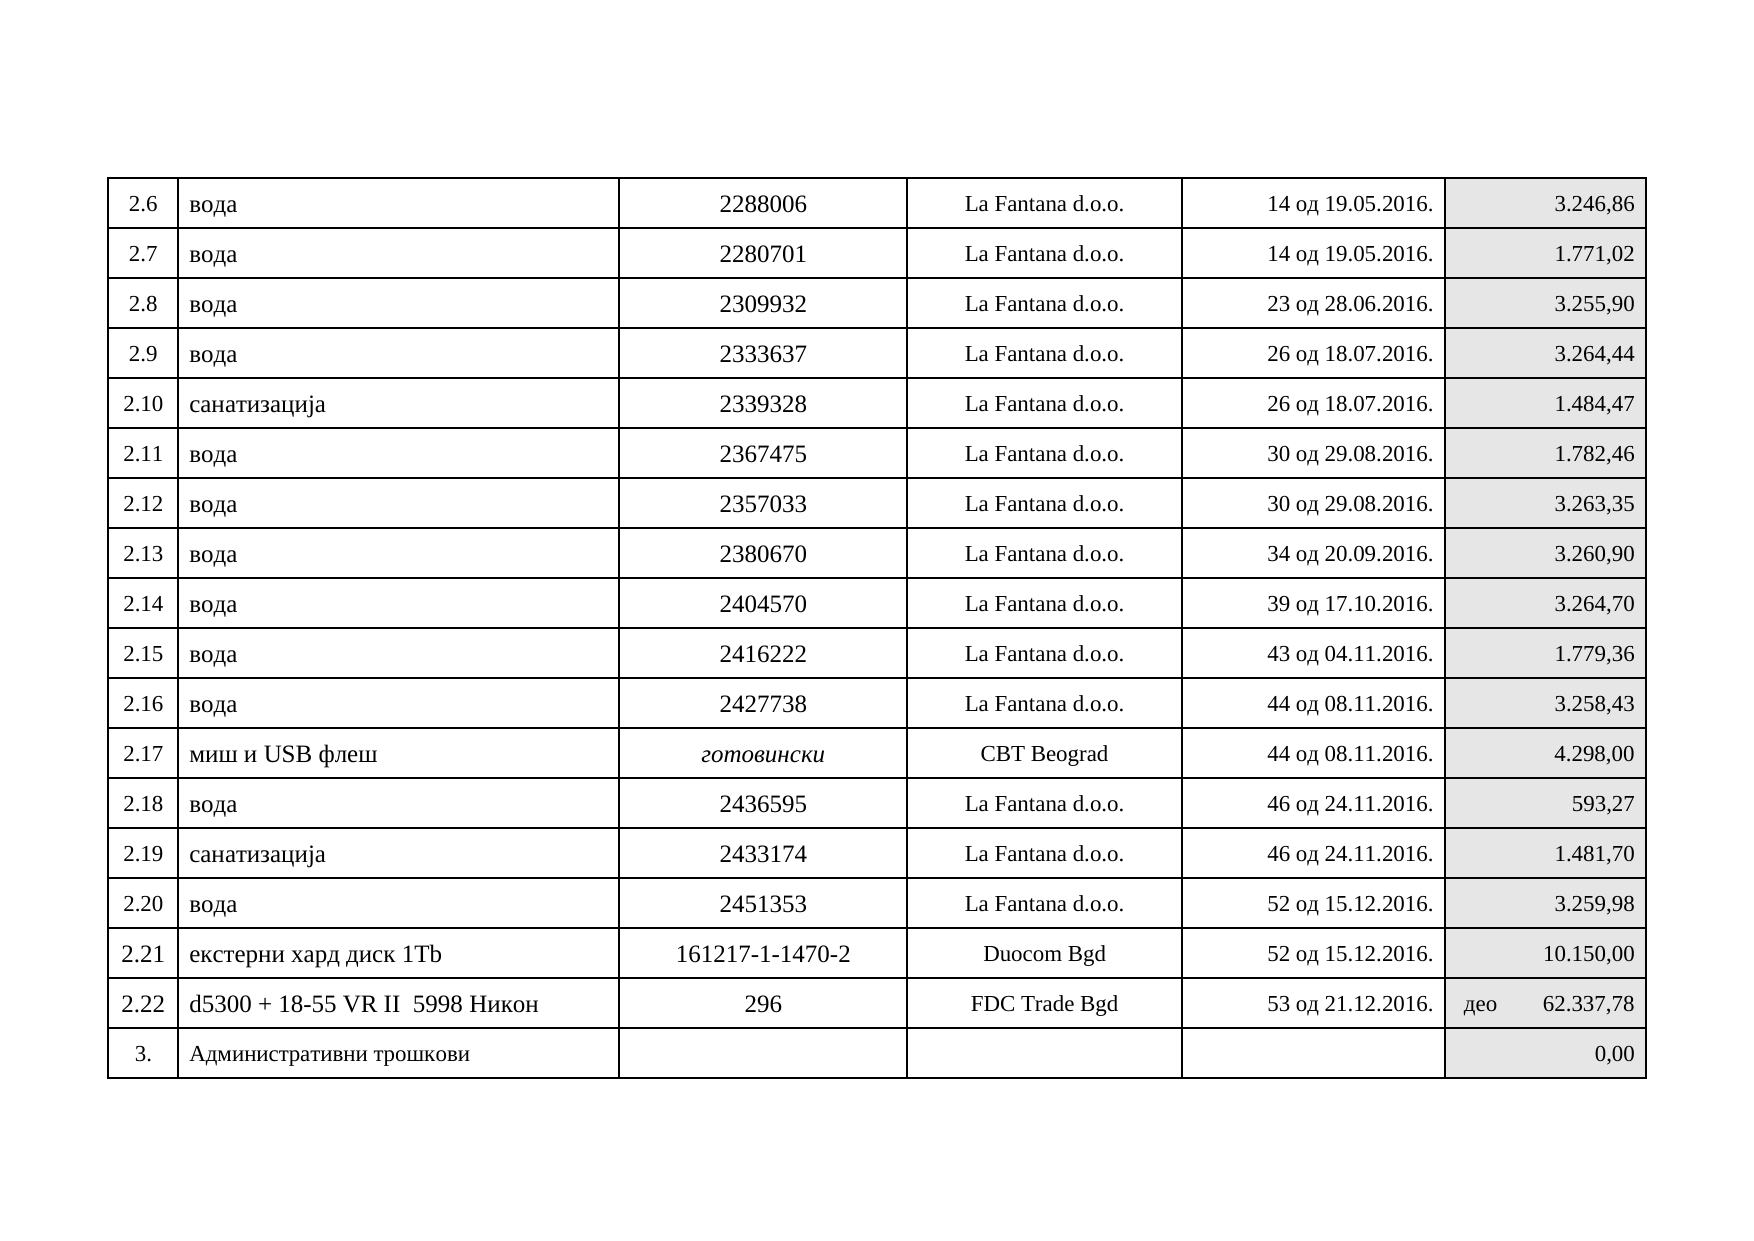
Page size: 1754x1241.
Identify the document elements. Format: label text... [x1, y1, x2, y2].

table_cell вода [179, 779, 618, 827]
table_cell 3.263,35 [1446, 479, 1645, 527]
table_cell La Fantana d.o.o. [908, 329, 1181, 377]
table_cell део 62.337,78 [1446, 979, 1645, 1027]
table_cell 2427738 [620, 679, 906, 727]
table_cell La Fantana d.o.o. [908, 429, 1181, 477]
table_cell 3.260,90 [1446, 529, 1645, 577]
table_cell La Fantana d.o.o. [908, 229, 1181, 277]
table_cell вода [179, 529, 618, 577]
table_cell 43 од 04.11.2016. [1183, 629, 1444, 677]
table_cell 4.298,00 [1446, 729, 1645, 777]
table_cell 26 од 18.07.2016. [1183, 329, 1444, 377]
table_cell готовински [620, 729, 906, 777]
table_cell 593,27 [1446, 779, 1645, 827]
table_cell 0,00 [1446, 1029, 1645, 1077]
table_cell 30 од 29.08.2016. [1183, 479, 1444, 527]
table_cell 44 од 08.11.2016. [1183, 679, 1444, 727]
table_cell 10.150,00 [1446, 929, 1645, 977]
table_cell 3.255,90 [1446, 279, 1645, 327]
table_cell вода [179, 279, 618, 327]
table_cell 2.17 [109, 729, 177, 777]
table_cell 2367475 [620, 429, 906, 477]
table_cell вода [179, 329, 618, 377]
table_cell La Fantana d.o.o. [908, 479, 1181, 527]
table_cell 3.259,98 [1446, 879, 1645, 927]
table_cell вода [179, 629, 618, 677]
table_cell La Fantana d.o.o. [908, 779, 1181, 827]
table_cell 2.18 [109, 779, 177, 827]
table_cell вода [179, 479, 618, 527]
table_cell 2357033 [620, 479, 906, 527]
table_cell 2.12 [109, 479, 177, 527]
table_cell 1.484,47 [1446, 379, 1645, 427]
table_cell вода [179, 179, 618, 227]
table_cell La Fantana d.o.o. [908, 379, 1181, 427]
table_cell 39 од 17.10.2016. [1183, 579, 1444, 627]
table_cell 53 од 21.12.2016. [1183, 979, 1444, 1027]
table_cell вода [179, 879, 618, 927]
table_cell 2416222 [620, 629, 906, 677]
table_cell FDC Trade Bgd [908, 979, 1181, 1027]
table_cell 46 од 24.11.2016. [1183, 779, 1444, 827]
table_cell 1.771,02 [1446, 229, 1645, 277]
table_cell 2288006 [620, 179, 906, 227]
table_cell Duocom Bgd [908, 929, 1181, 977]
table_cell 1.782,46 [1446, 429, 1645, 477]
table_cell санатизација [179, 379, 618, 427]
table_cell 2.10 [109, 379, 177, 427]
table_cell 2.21 [109, 929, 177, 977]
table_cell 3.246,86 [1446, 179, 1645, 227]
table_cell вода [179, 579, 618, 627]
table_cell d5300 + 18-55 VR II 5998 Никон [179, 979, 618, 1027]
table_cell миш и USB флеш [179, 729, 618, 777]
table_cell 296 [620, 979, 906, 1027]
table_cell [620, 1029, 906, 1077]
table_cell 3.258,43 [1446, 679, 1645, 727]
table_cell [908, 1029, 1181, 1077]
table_cell 2380670 [620, 529, 906, 577]
table_cell 2.22 [109, 979, 177, 1027]
table_cell 52 од 15.12.2016. [1183, 879, 1444, 927]
table_cell 2.15 [109, 629, 177, 677]
table_cell вода [179, 229, 618, 277]
table_cell вода [179, 429, 618, 477]
table_cell 2.19 [109, 829, 177, 877]
table_cell La Fantana d.o.o. [908, 829, 1181, 877]
table_cell CBT Beograd [908, 729, 1181, 777]
table_cell La Fantana d.o.o. [908, 279, 1181, 327]
table_cell 52 од 15.12.2016. [1183, 929, 1444, 977]
table_cell 2436595 [620, 779, 906, 827]
table_cell 2.7 [109, 229, 177, 277]
table_cell 161217-1-1470-2 [620, 929, 906, 977]
table_cell La Fantana d.o.o. [908, 879, 1181, 927]
table_cell La Fantana d.o.o. [908, 679, 1181, 727]
table_cell eкстерни хард диск 1Tb [179, 929, 618, 977]
table_cell 2.20 [109, 879, 177, 927]
table_cell La Fantana d.o.o. [908, 629, 1181, 677]
table_cell 1.481,70 [1446, 829, 1645, 877]
table_cell La Fantana d.o.o. [908, 529, 1181, 577]
table_cell 2.13 [109, 529, 177, 577]
table_cell 3.264,44 [1446, 329, 1645, 377]
table_cell 14 од 19.05.2016. [1183, 229, 1444, 277]
table_cell 2333637 [620, 329, 906, 377]
table_cell 2339328 [620, 379, 906, 427]
table_cell 30 од 29.08.2016. [1183, 429, 1444, 477]
table_cell 3. [109, 1029, 177, 1077]
table_cell вода [179, 679, 618, 727]
table_cell 44 од 08.11.2016. [1183, 729, 1444, 777]
table_cell 2.11 [109, 429, 177, 477]
table_cell 2404570 [620, 579, 906, 627]
table_cell 2.14 [109, 579, 177, 627]
table_cell 26 од 18.07.2016. [1183, 379, 1444, 427]
table_cell [1183, 1029, 1444, 1077]
table_cell 2.6 [109, 179, 177, 227]
table_cell Административни трошкови [179, 1029, 618, 1077]
table_cell 46 од 24.11.2016. [1183, 829, 1444, 877]
table_cell 2.8 [109, 279, 177, 327]
table_cell 2451353 [620, 879, 906, 927]
table_cell 14 од 19.05.2016. [1183, 179, 1444, 227]
table_cell 2433174 [620, 829, 906, 877]
table_cell 1.779,36 [1446, 629, 1645, 677]
table_cell 2280701 [620, 229, 906, 277]
table_cell 23 од 28.06.2016. [1183, 279, 1444, 327]
table_cell 2.16 [109, 679, 177, 727]
table_cell La Fantana d.o.o. [908, 179, 1181, 227]
table_cell 34 од 20.09.2016. [1183, 529, 1444, 577]
table_cell 2309932 [620, 279, 906, 327]
table_cell La Fantana d.o.o. [908, 579, 1181, 627]
table_cell 3.264,70 [1446, 579, 1645, 627]
table_cell санатизација [179, 829, 618, 877]
table_cell 2.9 [109, 329, 177, 377]
